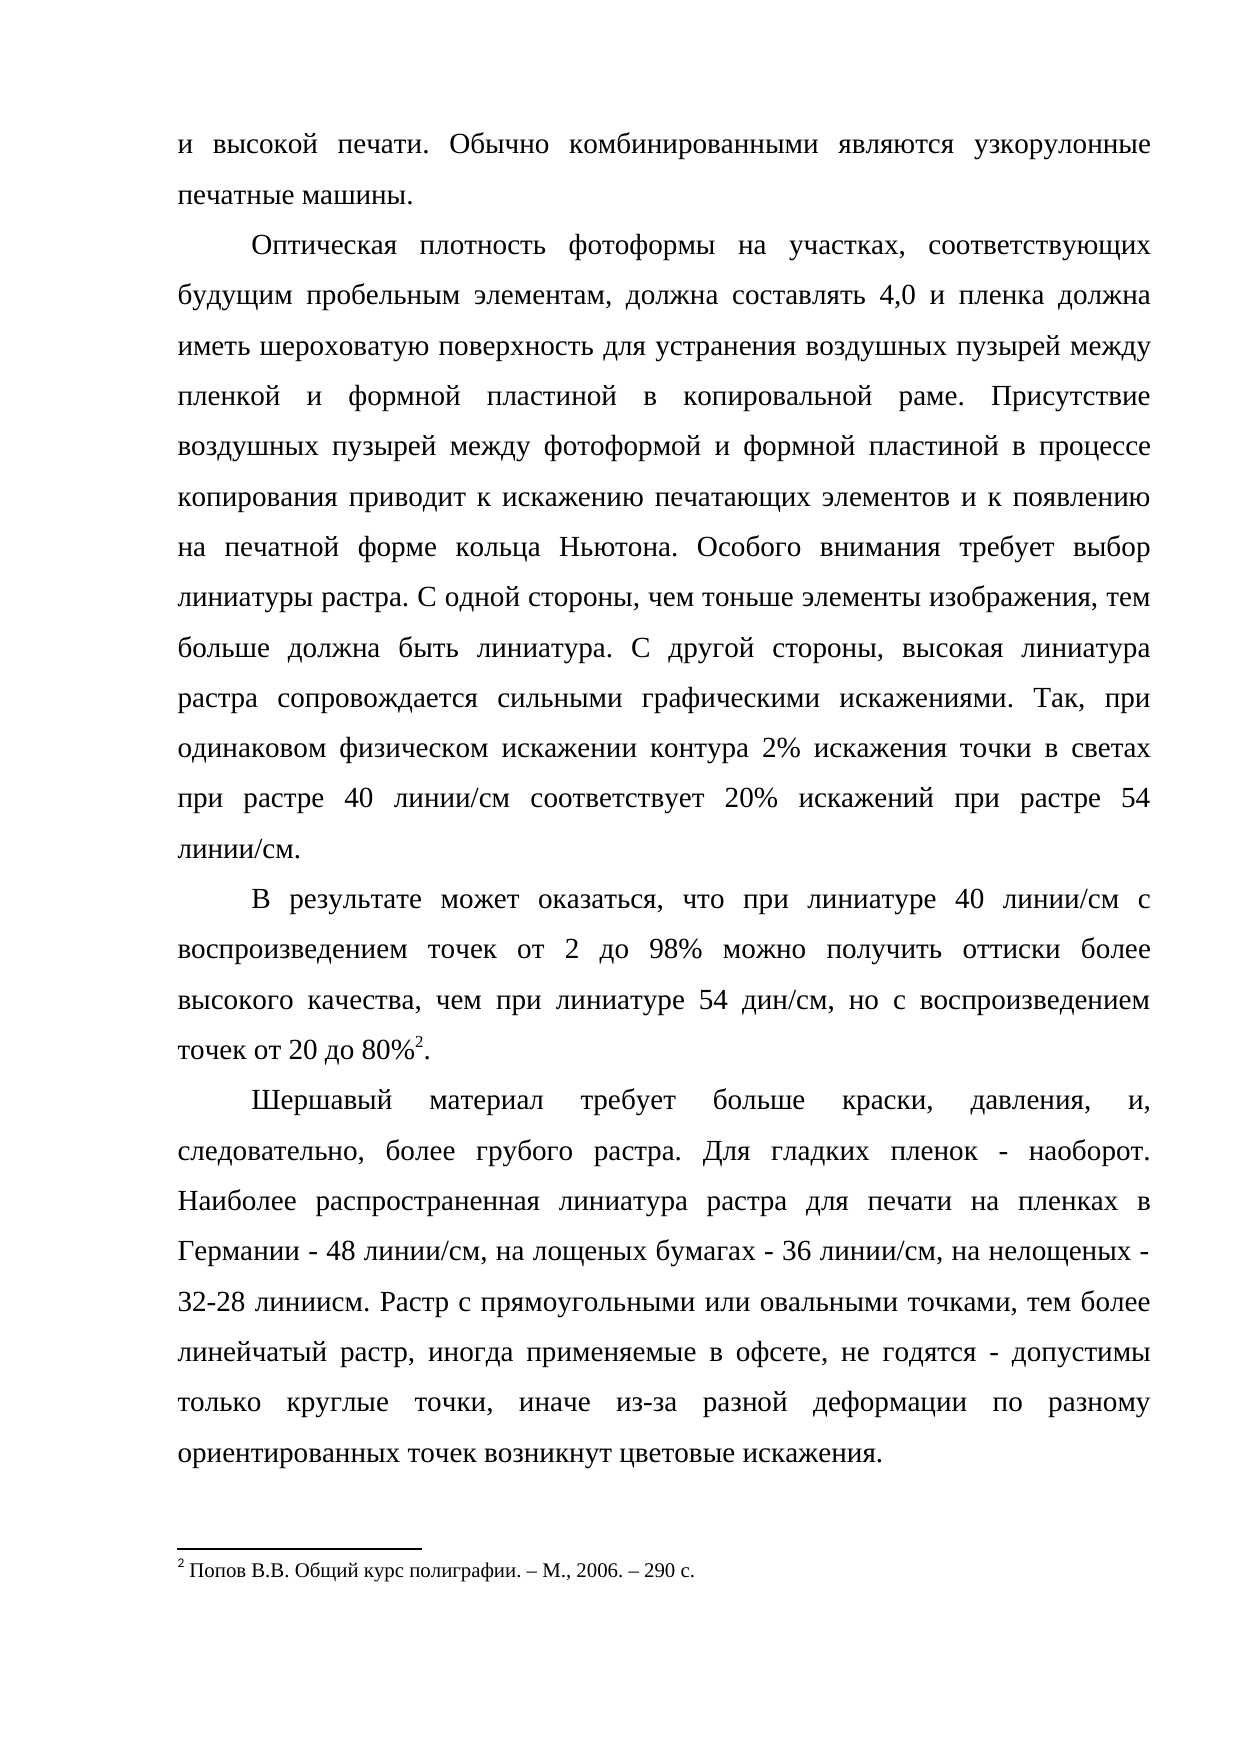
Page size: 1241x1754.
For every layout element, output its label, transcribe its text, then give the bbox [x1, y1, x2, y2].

text В результате может оказаться, что при линиатуре 40 линии/см с воспроизведением точек от 2 до 98% можно получить оттиски более высокого качества, чем при линиатуре 54 дин/см, но с воспроизведением точек от 20 до 80%. [177, 881, 1152, 1066]
text Оптическая плотность фотоформы на участках, соответствующих будущим пробельным элементам, должна составлять 4,0 и пленка должна иметь шероховатую поверхность для устранения воздушных пузырей между пленкой и формной пластиной в копировальной раме. Присутствие воздушных пузырей между фотоформой и формной пластиной в процессе копирования приводит к искажению печатающих элементов и к появлению на печатной форме кольца Ньютона. Особого внимания требует выбор линиатуры растра. С одной стороны, чем тоньше элементы изображения, тем больше должна быть линиатура. С другой стороны, высокая линиатура растра сопровождается сильными графическими искажениями. Так, при одинаковом физическом искажении контура 2% искажения точки в светах при растре 40 линии/см соответствует 20% искажений при растре 54 линии/см. [177, 227, 1152, 864]
text Шершавый материал требует больше краски, давления, и, следовательно, более грубого растра. Для гладких пленок - наоборот. Наиболее распространенная линиатура растра для печати на пленках в Германии - 48 линии/см, на лощеных бумагах - 36 линии/см, на нелощеных - 32-28 линиисм. Растр с прямоугольными или овальными точками, тем более линейчатый растр, иногда применяемые в офсете, не годятся - допустимы только круглые точки, иначе из-за разной деформации по разному ориентированных точек возникнут цветовые искажения. [177, 1082, 1152, 1468]
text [177, 127, 1152, 210]
